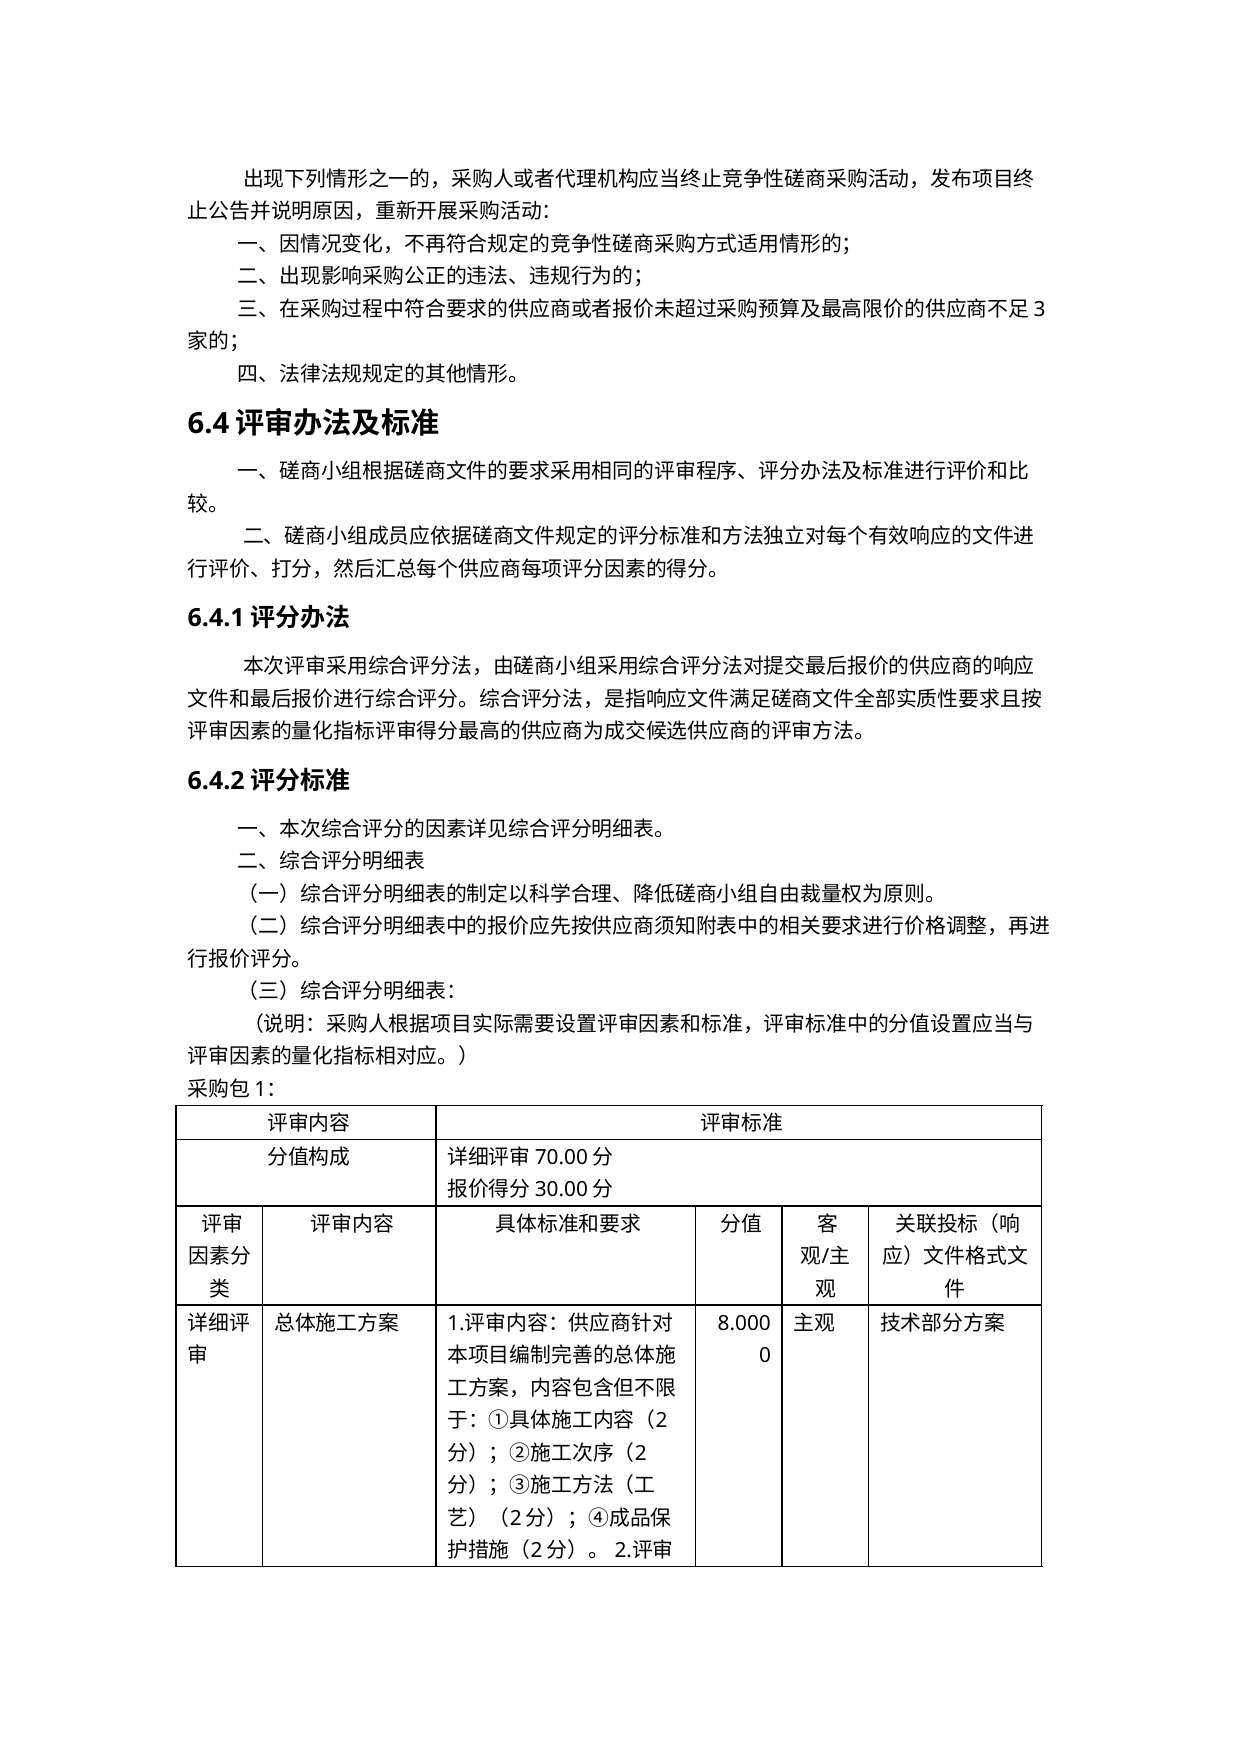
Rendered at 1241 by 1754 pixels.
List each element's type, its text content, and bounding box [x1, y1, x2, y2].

text 6.4.2评分标准 [187, 747, 1053, 812]
table_cell 关联投标（响应）文件格式文件 [869, 1207, 1041, 1304]
table_header 评审标准 [437, 1106, 1041, 1138]
table_cell 总体施工方案 [263, 1306, 435, 1566]
table_cell 评审因素分类 [177, 1207, 262, 1304]
text （说明：采购人根据项目实际需要设置评审因素和标准，评审标准中的分值设置应当与评审因素的量化指标相对应。） [187, 1007, 1053, 1072]
text 四、法律法规规定的其他情形。 [187, 357, 1053, 389]
text 出现下列情形之一的，采购人或者代理机构应当终止竞争性磋商采购活动，发布项目终止公告并说明原因，重新开展采购活动： [187, 162, 1053, 227]
table_cell 客观/主观 [783, 1207, 868, 1304]
table_cell 具体标准和要求 [437, 1207, 695, 1304]
text 6.4评审办法及标准 [187, 389, 1053, 454]
table_cell 8.0000 [696, 1306, 781, 1566]
table_cell 详细评审 [177, 1306, 262, 1566]
table_cell 分值 [696, 1207, 781, 1304]
text 三、在采购过程中符合要求的供应商或者报价未超过采购预算及最高限价的供应商不足3家的； [187, 292, 1053, 357]
text 一、磋商小组根据磋商文件的要求采用相同的评审程序、评分办法及标准进行评价和比较。 [187, 454, 1053, 519]
text 一、本次综合评分的因素详见综合评分明细表。 [187, 812, 1053, 844]
text 本次评审采用综合评分法，由磋商小组采用综合评分法对提交最后报价的供应商的响应文件和最后报价进行综合评分。综合评分法，是指响应文件满足磋商文件全部实质性要求且按评审因素的量化指标评审得分最高的供应商为成交候选供应商的评审方法。 [187, 649, 1053, 747]
table_header 评审内容 [177, 1106, 435, 1138]
text （三）综合评分明细表： [187, 974, 1053, 1007]
text 二、出现影响采购公正的违法、违规行为的； [187, 259, 1053, 292]
table_cell 评审内容 [263, 1207, 435, 1304]
table_cell 分值构成 [177, 1140, 435, 1205]
text 6.4.1评分办法 [187, 584, 1053, 649]
table_cell 主观 [783, 1306, 868, 1566]
text 采购包1： [187, 1072, 1053, 1104]
text 二、综合评分明细表 [187, 844, 1053, 877]
text 一、因情况变化，不再符合规定的竞争性磋商采购方式适用情形的； [187, 227, 1053, 259]
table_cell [437, 1306, 695, 1566]
text 二、磋商小组成员应依据磋商文件规定的评分标准和方法独立对每个有效响应的文件进行评价、打分，然后汇总每个供应商每项评分因素的得分。 [187, 519, 1053, 584]
table_cell 详细评审70.00分 报价得分30.00分 [437, 1140, 1041, 1205]
text （一）综合评分明细表的制定以科学合理、降低磋商小组自由裁量权为原则。 [187, 877, 1053, 909]
table_cell 技术部分方案 [869, 1306, 1041, 1566]
text （二）综合评分明细表中的报价应先按供应商须知附表中的相关要求进行价格调整，再进行报价评分。 [187, 909, 1053, 974]
